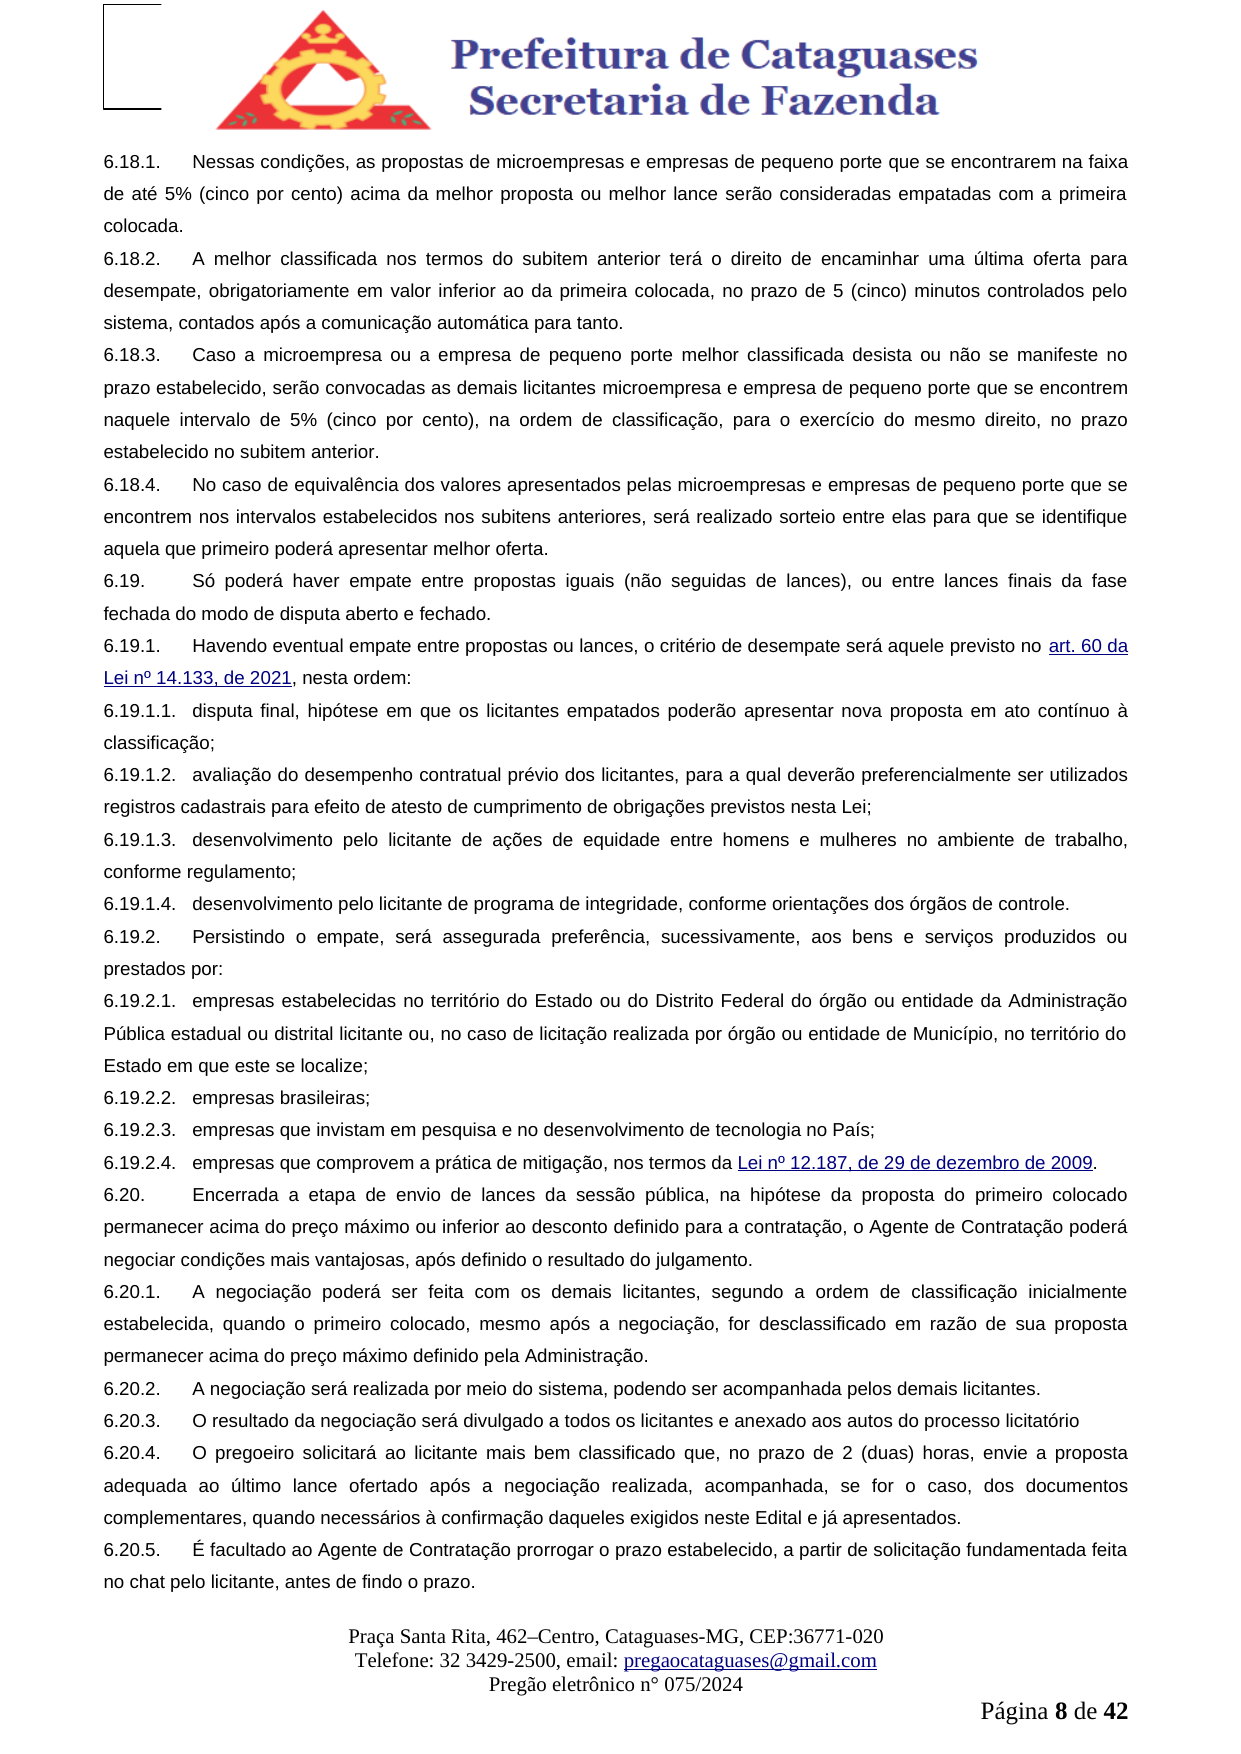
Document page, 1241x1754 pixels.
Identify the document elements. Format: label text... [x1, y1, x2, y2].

list avaliação do desempenho contratual prévio dos licitantes, para a qual deverão preferencialmente ser utilizados registros cadastrais para efeito de atesto de cumprimento de obrigações previstos nesta Lei; [103, 764, 1128, 818]
list Só poderá haver empate entre propostas iguais (não seguidas de lances), ou entre lances finais da fase fechada do modo de disputa aberto e fechado. [103, 570, 1128, 624]
list Caso a microempresa ou a empresa de pequeno porte melhor classificada desista ou não se manifeste no prazo estabelecido, serão convocadas as demais licitantes microempresa e empresa de pequeno porte que se encontrem naquele intervalo de 5% (cinco por cento), na ordem de classificação, para o exercício do mesmo direito, no prazo estabelecido no subitem anterior. [103, 344, 1128, 463]
list A negociação poderá ser feita com os demais licitantes, segundo a ordem de classificação inicialmente estabelecida, quando o primeiro colocado, mesmo após a negociação, for desclassificado em razão de sua proposta permanecer acima do preço máximo definido pela Administração. [103, 1281, 1128, 1367]
list O resultado da negociação será divulgado a todos os licitantes e anexado aos autos do processo licitatório [103, 1410, 1128, 1431]
list No caso de equivalência dos valores apresentados pelas microempresas e empresas de pequeno porte que se encontrem nos intervalos estabelecidos nos subitens anteriores, será realizado sorteio entre elas para que se identifique aquela que primeiro poderá apresentar melhor oferta. [103, 473, 1128, 559]
list O pregoeiro solicitará ao licitante mais bem classificado que, no prazo de 2 (duas) horas, envie a proposta adequada ao último lance ofertado após a negociação realizada, acompanhada, se for o caso, dos documentos complementares, quando necessários à confirmação daqueles exigidos neste Edital e já apresentados. [103, 1442, 1128, 1528]
list disputa final, hipótese em que os licitantes empatados poderão apresentar nova proposta em ato contínuo à classificação; [103, 699, 1128, 753]
list Havendo eventual empate entre propostas ou lances, o critério de desempate será aquele previsto no art. 60 da Lei nº 14.133, de 2021, nesta ordem: [103, 635, 1128, 689]
list A melhor classificada nos termos do subitem anterior terá o direito de encaminhar uma última oferta para desempate, obrigatoriamente em valor inferior ao da primeira colocada, no prazo de 5 (cinco) minutos controlados pelo sistema, contados após a comunicação automática para tanto. [103, 247, 1128, 333]
list Encerrada a etapa de envio de lances da sessão pública, na hipótese da proposta do primeiro colocado permanecer acima do preço máximo ou inferior ao desconto definido para a contratação, o Agente de Contratação poderá negociar condições mais vantajosas, após definido o resultado do julgamento. [103, 1184, 1128, 1270]
list A negociação será realizada por meio do sistema, podendo ser acompanhada pelos demais licitantes. [103, 1377, 1128, 1399]
list empresas que comprovem a prática de mitigação, nos termos da Lei nº 12.187, de 29 de dezembro de 2009. [103, 1151, 1128, 1173]
list empresas que invistam em pesquisa e no desenvolvimento de tecnologia no País; [103, 1119, 1128, 1141]
picture [161, 4, 1071, 151]
list É facultado ao Agente de Contratação prorrogar o prazo estabelecido, a partir de solicitação fundamentada feita no chat pelo licitante, antes de findo o prazo. [103, 1539, 1128, 1593]
list Nessas condições, as propostas de microempresas e empresas de pequeno porte que se encontrarem na faixa de até 5% (cinco por cento) acima da melhor proposta ou melhor lance serão consideradas empatadas com a primeira colocada. [103, 150, 1128, 237]
list desenvolvimento pelo licitante de ações de equidade entre homens e mulheres no ambiente de trabalho, conforme regulamento; [103, 828, 1128, 882]
list desenvolvimento pelo licitante de programa de integridade, conforme orientações dos órgãos de controle. [103, 893, 1128, 915]
list empresas brasileiras; [103, 1087, 1128, 1108]
list empresas estabelecidas no território do Estado ou do Distrito Federal do órgão ou entidade da Administração Pública estadual ou distrital licitante ou, no caso de licitação realizada por órgão ou entidade de Município, no território do Estado em que este se localize; [103, 990, 1128, 1076]
list Persistindo o empate, será assegurada preferência, sucessivamente, aos bens e serviços produzidos ou prestados por: [103, 925, 1128, 979]
